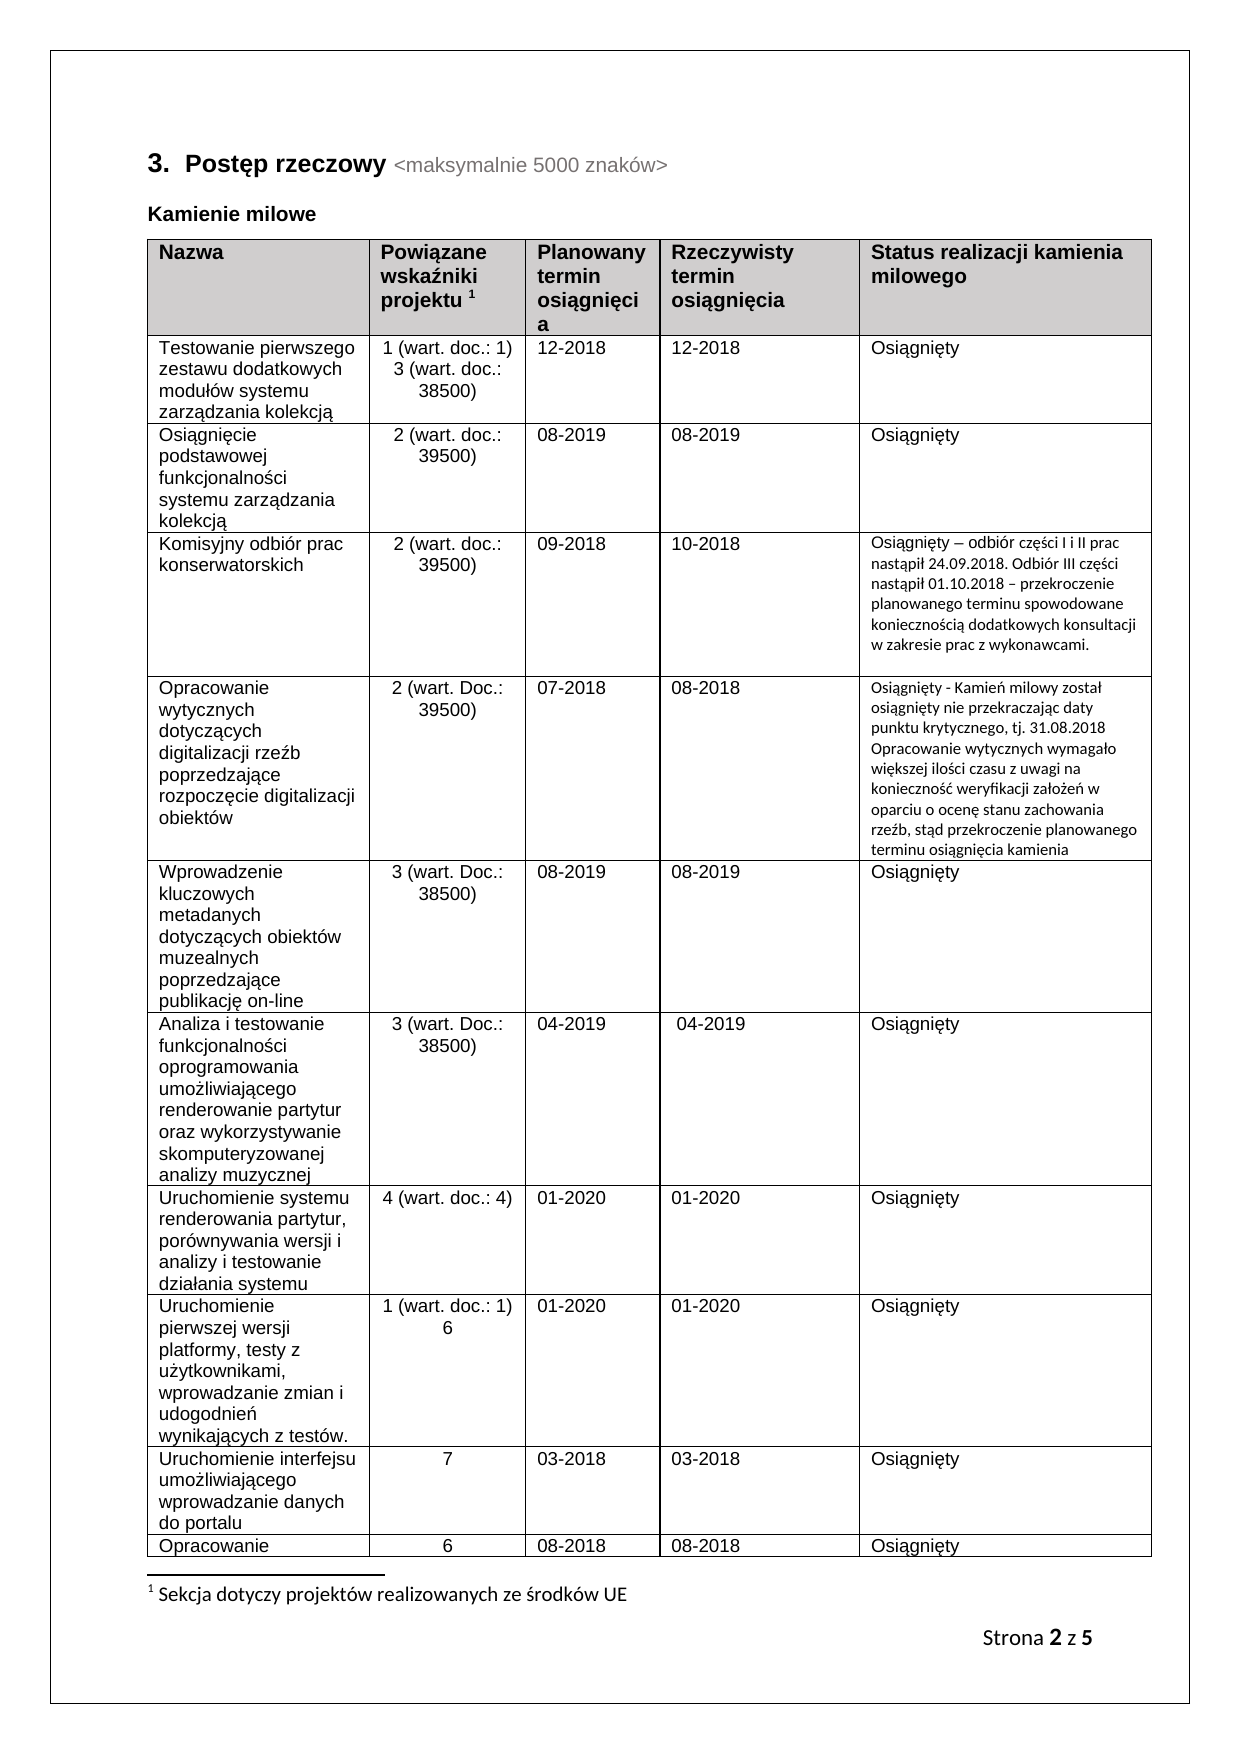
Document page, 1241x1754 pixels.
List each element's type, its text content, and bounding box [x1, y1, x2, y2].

table_cell 10-2018 [661, 533, 859, 676]
table_cell 01-2020 [526, 1186, 659, 1294]
table_cell 09-2018 [526, 533, 659, 676]
table_cell Uruchomienie interfejsu umożliwiającego wprowadzanie danych do portalu [148, 1447, 369, 1533]
table_cell 4 (wart. doc.: 4) [370, 1186, 525, 1294]
table_cell 08-2019 [661, 861, 859, 1012]
table_cell Osiągnięcie podstawowej funkcjonalności systemu zarządzania kolekcją [148, 424, 369, 532]
subtitle Postęp rzeczowy <maksymalnie 5000 znaków> [147, 147, 1093, 179]
table_cell 04-2019 [661, 1013, 859, 1185]
table_cell 2 (wart. Doc.: 39500) [370, 677, 525, 860]
table_cell Analiza i testowanie funkcjonalności oprogramowania umożliwiającego renderowanie partytur oraz wykorzystywanie skomputeryzowanej analizy muzycznej [148, 1013, 369, 1185]
table_cell 3 (wart. Doc.: 38500) [370, 861, 525, 1012]
table_cell 08-2019 [526, 861, 659, 1012]
table_cell Komisyjny odbiór prac konserwatorskich [148, 533, 369, 676]
table_cell 1 (wart. doc.: 1) 6 [370, 1295, 525, 1446]
table_cell 1 (wart. doc.: 1) 3 (wart. doc.: 38500) [370, 336, 525, 423]
table_cell Osiągnięty [860, 336, 1151, 423]
table_cell Uruchomienie systemu renderowania partytur, porównywania wersji i analizy i testowanie działania systemu [148, 1186, 369, 1294]
table_cell 03-2018 [526, 1447, 659, 1533]
table_cell 08-2018 [661, 1535, 859, 1556]
table_cell Osiągnięty [860, 1295, 1151, 1446]
table_cell 6 [370, 1535, 525, 1556]
table_cell Uruchomienie pierwszej wersji platformy, testy z użytkownikami, wprowadzanie zmian i udogodnień wynikających z testów. [148, 1295, 369, 1446]
table_cell 08-2019 [526, 424, 659, 532]
table_header Planowany termin osiągnięcia [526, 240, 659, 335]
table_cell 12-2018 [526, 336, 659, 423]
table_header Nazwa [148, 240, 369, 335]
table_cell 07-2018 [526, 677, 659, 860]
table_cell 01-2020 [661, 1295, 859, 1446]
text Kamienie milowe [147, 202, 1093, 226]
table_header Rzeczywisty termin osiągnięcia [661, 240, 859, 335]
table_cell Osiągnięty – odbiór części I i II prac nastąpił 24.09.2018. Odbiór III części nastąpił 01.10.2018 – przekroczenie planowanego terminu spowodowane koniecznością dodatkowych konsultacji w zakresie prac z wykonawcami. [860, 533, 1151, 676]
table_cell Osiągnięty [860, 1013, 1151, 1185]
table_cell 01-2020 [526, 1295, 659, 1446]
table_cell 2 (wart. doc.: 39500) [370, 533, 525, 676]
table_cell Osiągnięty [860, 861, 1151, 1012]
table_cell 2 (wart. doc.: 39500) [370, 424, 525, 532]
table_cell 08-2018 [526, 1535, 659, 1556]
table_cell 3 (wart. Doc.: 38500) [370, 1013, 525, 1185]
table_cell Osiągnięty [860, 1186, 1151, 1294]
table_cell Opracowanie wytycznych dotyczących digitalizacji rzeźb poprzedzające rozpoczęcie digitalizacji obiektów [148, 677, 369, 860]
table_cell Osiągnięty [860, 1447, 1151, 1533]
table_cell 08-2018 [661, 677, 859, 860]
table_header Powiązane wskaźniki projektu [370, 240, 525, 335]
table_cell Osiągnięty [860, 424, 1151, 532]
table_cell Testowanie pierwszego zestawu dodatkowych modułów systemu zarządzania kolekcją [148, 336, 369, 423]
table_header Status realizacji kamienia milowego [860, 240, 1151, 335]
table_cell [148, 1535, 369, 1556]
table_cell 03-2018 [661, 1447, 859, 1533]
table_cell 7 [370, 1447, 525, 1533]
table_cell 01-2020 [661, 1186, 859, 1294]
table_cell Wprowadzenie kluczowych metadanych dotyczących obiektów muzealnych poprzedzające publikację on-line [148, 861, 369, 1012]
table_cell 04-2019 [526, 1013, 659, 1185]
table_cell 08-2019 [661, 424, 859, 532]
table_cell Osiągnięty - Kamień milowy został osiągnięty nie przekraczając daty punktu krytycznego, tj. 31.08.2018 Opracowanie wytycznych wymagało większej ilości czasu z uwagi na konieczność weryfikacji założeń w oparciu o ocenę stanu zachowania rzeźb, stąd przekroczenie planowanego terminu osiągnięcia kamienia [860, 677, 1151, 860]
table_cell 12-2018 [661, 336, 859, 423]
table_cell Osiągnięty [860, 1535, 1151, 1556]
